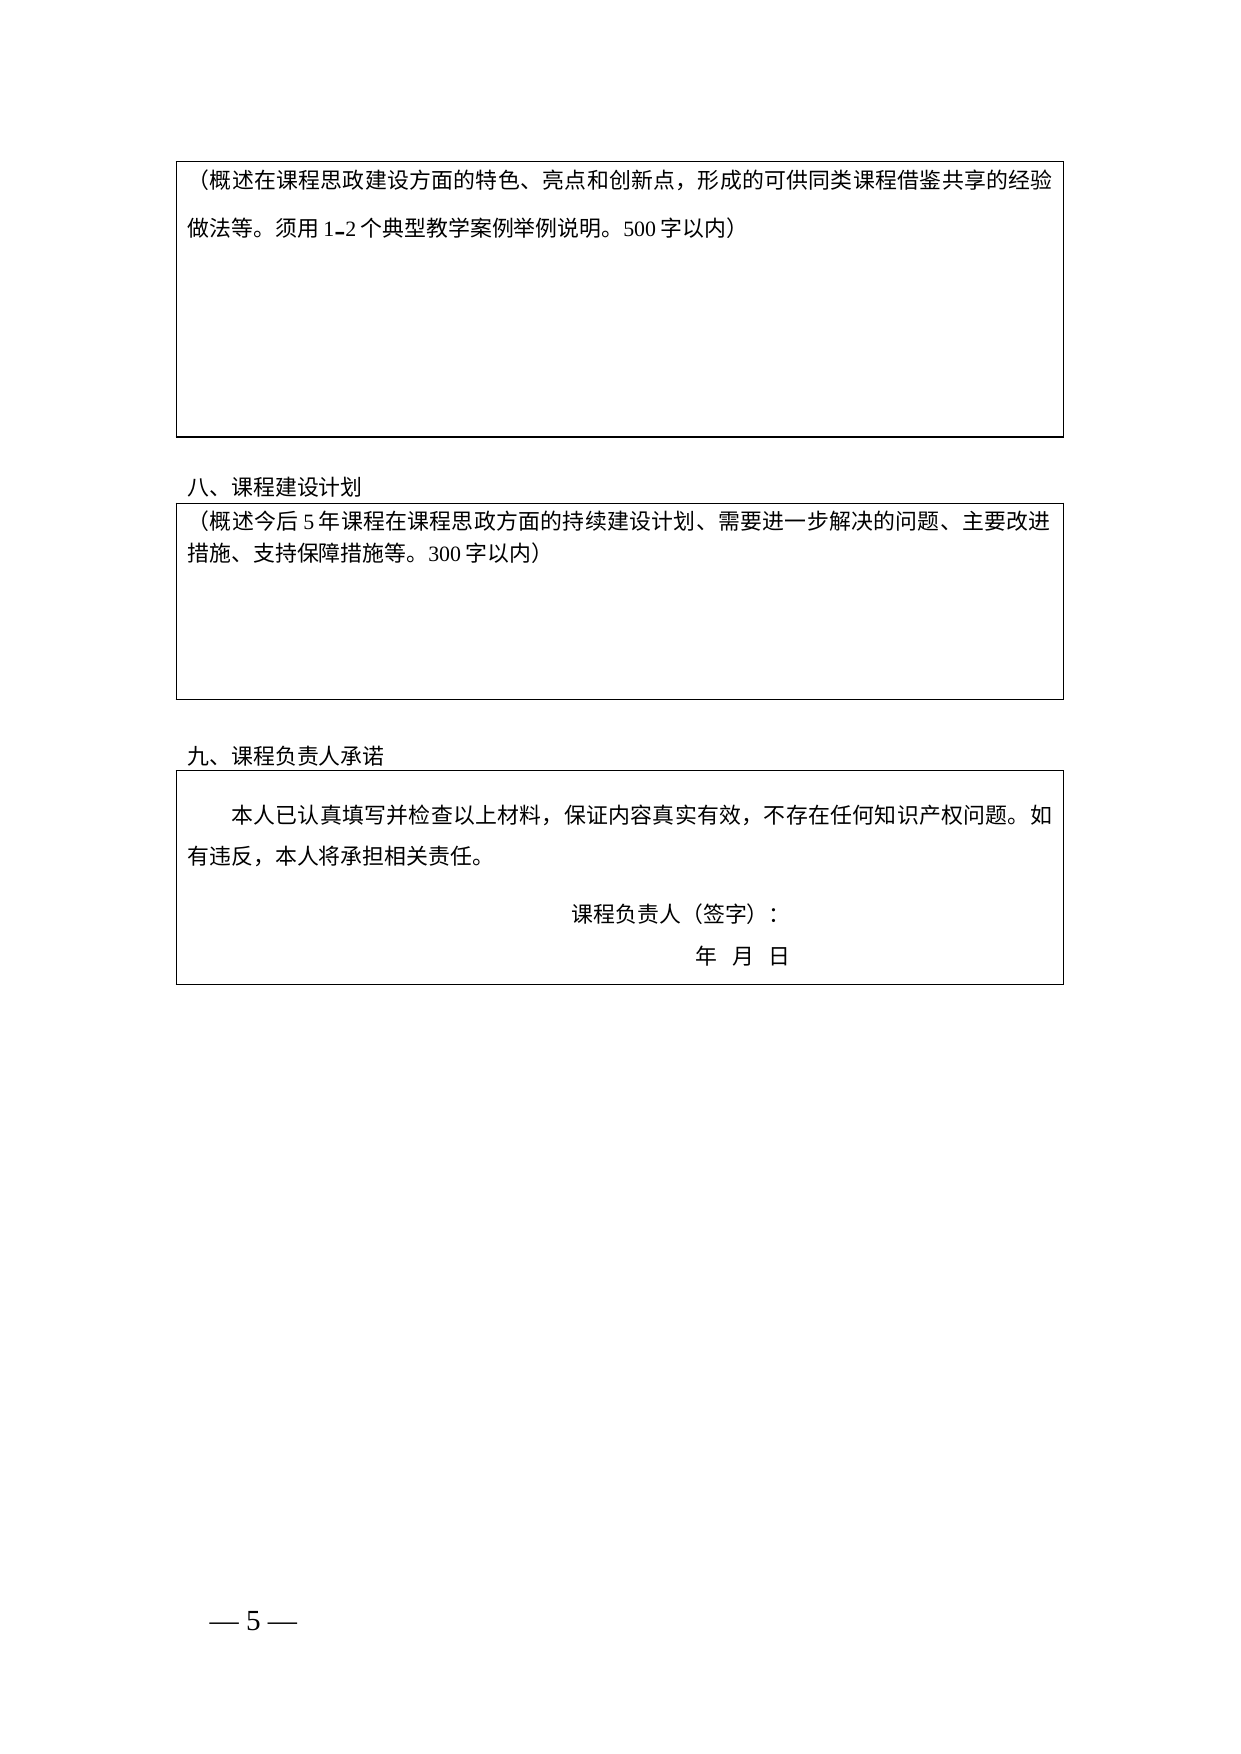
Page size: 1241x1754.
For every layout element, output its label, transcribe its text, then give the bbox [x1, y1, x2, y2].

table_header （概述今后5年课程在课程思政方面的持续建设计划、需要进一步解决的问题、主要改进措施、支持保障措施等。300字以内） [177, 504, 1063, 698]
list 课程建设计划 [187, 470, 1053, 502]
table_header 本人已认真填写并检查以上材料，保证内容真实有效，不存在任何知识产权问题。如有违反，本人将承担相关责任。 课程负责人（签字）： 年 月 日 [177, 771, 1063, 984]
list 课程负责人承诺 [187, 735, 1053, 770]
table_header （概述在课程思政建设方面的特色、亮点和创新点，形成的可供同类课程借鉴共享的经验做法等。须用1-2个典型教学案例举例说明。500字以内） [177, 162, 1063, 436]
